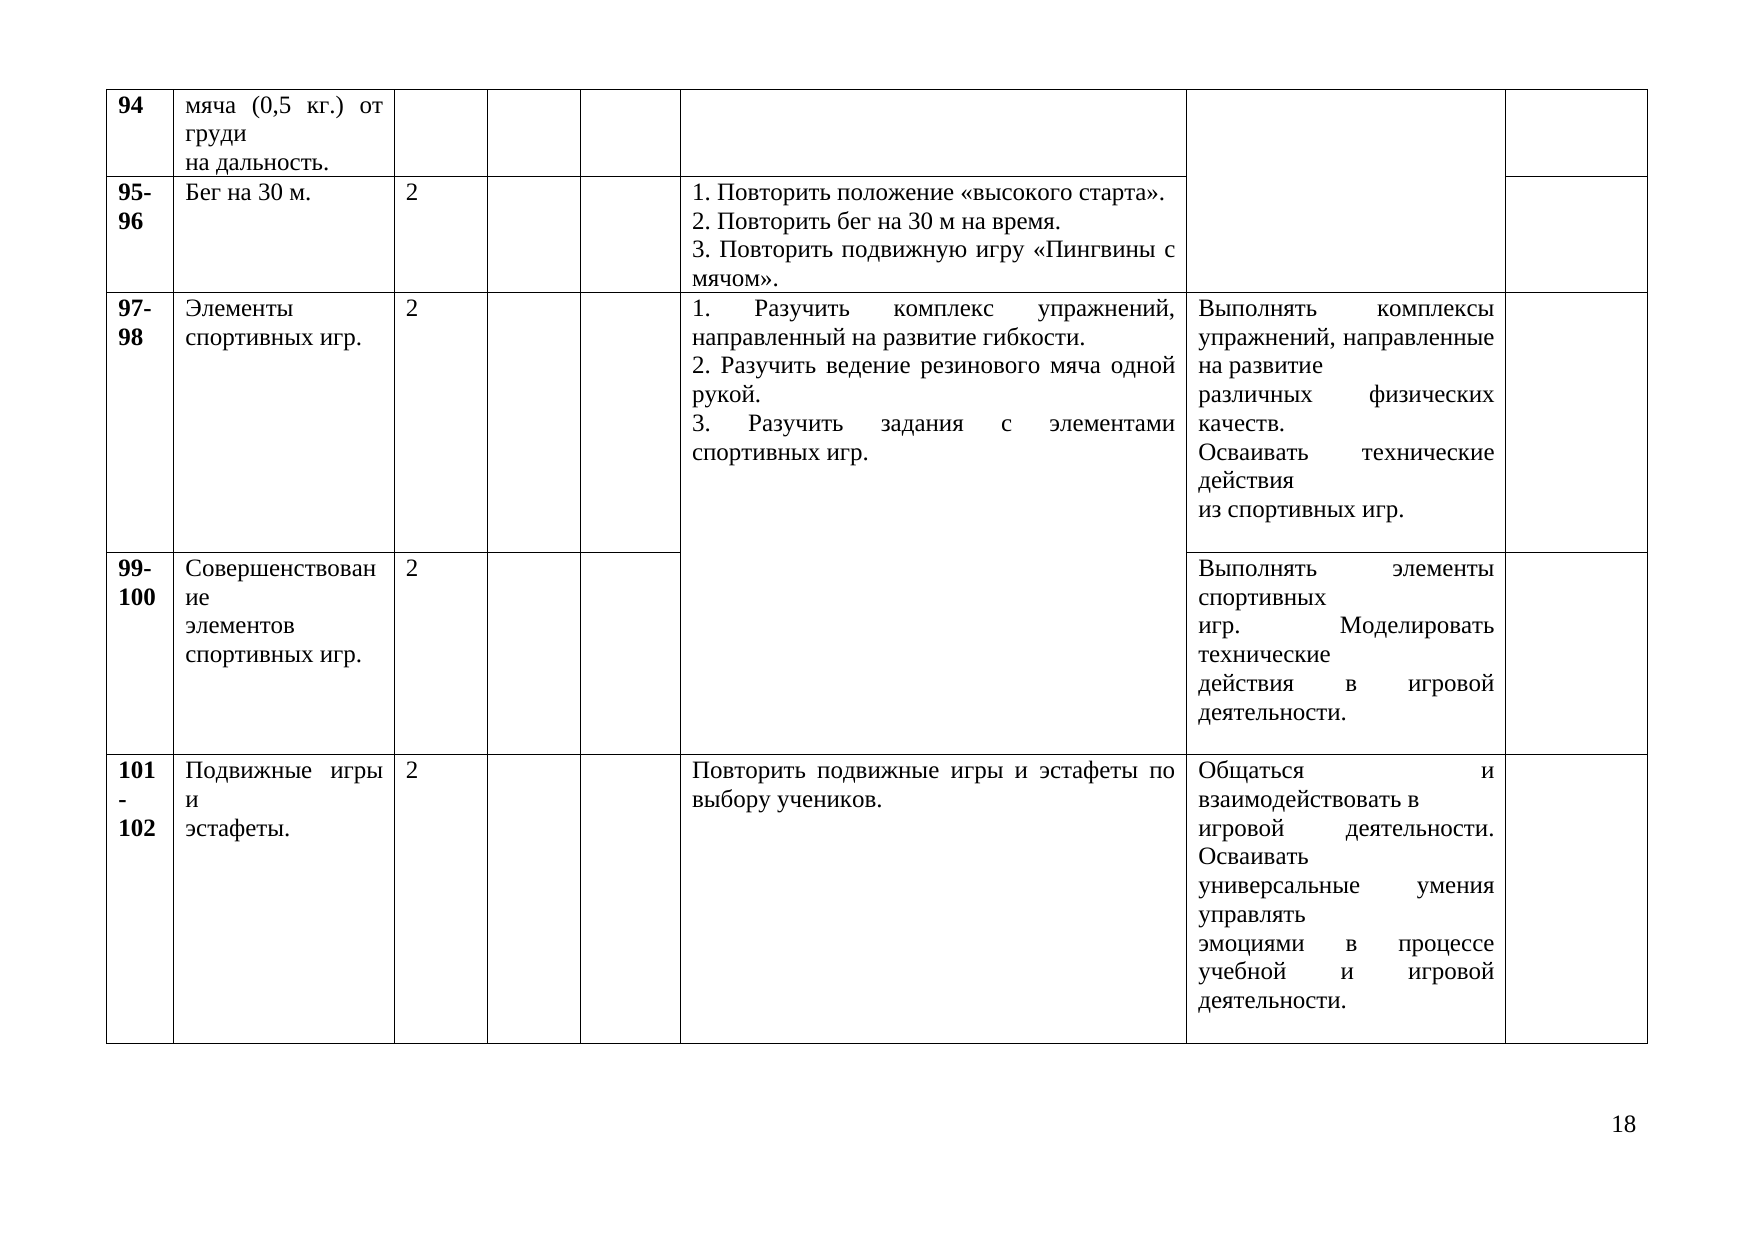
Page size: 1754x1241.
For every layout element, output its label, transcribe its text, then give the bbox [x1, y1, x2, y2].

table_cell Выполнять элементы спортивных игр. Моделировать технические действия в игровой деятельности. [1187, 553, 1505, 754]
table_cell Элементы спортивных игр. [174, 293, 394, 552]
table_cell [488, 293, 580, 552]
table_cell [1506, 90, 1647, 176]
table_cell [488, 755, 580, 1043]
table_cell Совершенствование элементов спортивных игр. [174, 553, 394, 754]
table_cell 99-100 [107, 553, 173, 754]
table_cell [1506, 553, 1647, 754]
table_cell 2 [395, 90, 487, 176]
table_cell 2 [395, 755, 487, 1043]
table_cell 2 [395, 177, 487, 292]
table_cell Общаться и взаимодействовать в игровой деятельности. Осваивать универсальные умения управлять эмоциями в процессе учебной и игровой деятельности. [1187, 755, 1505, 1043]
table_cell Выполнять комплексы упражнений, направленные на развитие различных физических качеств. Осваивать технические действия из спортивных игр. [1187, 293, 1505, 552]
table_cell [1506, 177, 1647, 292]
table_cell 95-96 [107, 177, 173, 292]
table_cell [1506, 755, 1647, 1043]
table_cell [488, 90, 580, 176]
table_cell Повторить подвижные игры и эстафеты по выбору учеников. [681, 755, 1186, 1043]
table_cell [581, 755, 680, 1043]
table_cell 101-102 [107, 755, 173, 1043]
table_cell [1506, 293, 1647, 552]
table_cell 97-98 [107, 293, 173, 552]
table_cell [581, 177, 680, 292]
table_cell 1. Повторить положение «высокого старта». 2. Повторить бег на 30 м на время. 3. Повторить подвижную игру «Пингвины с мячом». [681, 177, 1186, 292]
table_cell Подвижные игры и эстафеты. [174, 755, 394, 1043]
table_cell [488, 553, 580, 754]
table_cell 93-94 [107, 90, 173, 176]
table_cell 1. Разучить комплекс упражнений, направленный на развитие гибкости. 2. Разучить ведение резинового мяча одной рукой. 3. Разучить задания с элементами спортивных игр. [681, 293, 1186, 754]
table_cell 2 [395, 293, 487, 552]
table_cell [174, 90, 394, 176]
table_cell Бег на 30 м. [174, 177, 394, 292]
table_cell [581, 553, 680, 754]
table_cell 2 [395, 553, 487, 754]
table_cell [488, 177, 580, 292]
table_cell [581, 90, 680, 176]
table_cell [581, 293, 680, 552]
